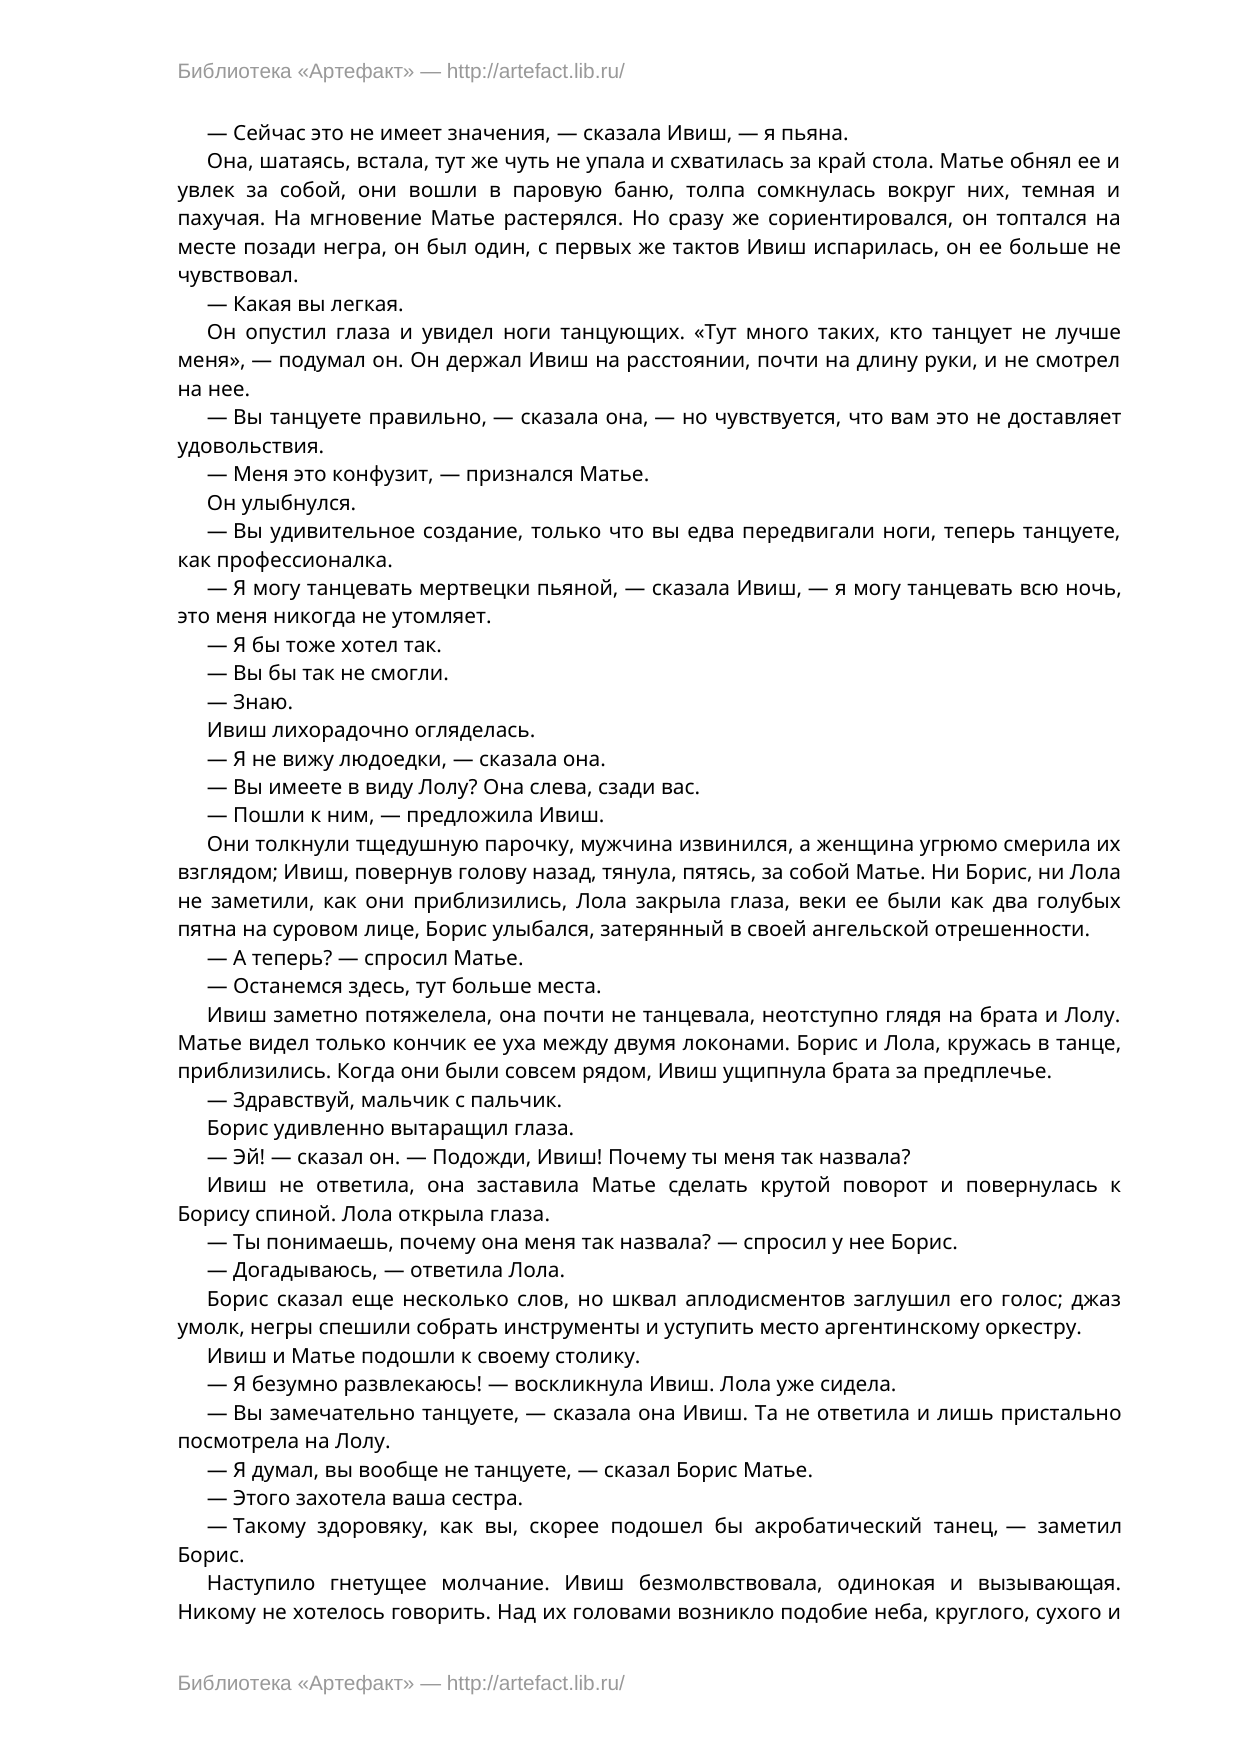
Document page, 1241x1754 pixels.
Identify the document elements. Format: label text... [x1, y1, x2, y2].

text — Вы бы так не смогли. [177, 658, 1122, 687]
text — Я не вижу людоедки, — сказала она. [177, 744, 1122, 772]
text — Пошли к ним, — предложила Ивиш. [177, 801, 1122, 829]
text — Я безумно развлекаюсь! — воскликнула Ивиш. Лола уже сидела. [177, 1369, 1122, 1398]
text — Вы замечательно танцуете, — сказала она Ивиш. Та не ответила и лишь пристально посмотрела на Лолу. [177, 1398, 1122, 1455]
text — Такому здоровяку, как вы, скорее подошел бы акробатический танец, — заметил Борис. [177, 1512, 1122, 1568]
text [177, 1568, 1122, 1625]
text — Сейчас это не имеет значения, — сказала Ивиш, — я пьяна. [177, 118, 1122, 147]
text — Я думал, вы вообще не танцуете, — сказал Борис Матье. [177, 1455, 1122, 1483]
text Он улыбнулся. [177, 488, 1122, 516]
text — Меня это конфузит, — признался Матье. [177, 459, 1122, 488]
text — Какая вы легкая. [177, 289, 1122, 317]
text Она, шатаясь, встала, тут же чуть не упала и схватилась за край стола. Матье обнял ее и увлек за собой, они вошли в паровую баню, толпа сомкнулась вокруг них, темная и пахучая. На мгновение Матье растерялся. Но сразу же сориентировался, он топтался на месте позади негра, он был один, с первых же тактов Ивиш испарилась, он ее больше не чувствовал. [177, 147, 1122, 289]
text Он опустил глаза и увидел ноги танцующих. «Тут много таких, кто танцует не лучше меня», — подумал он. Он держал Ивиш на расстоянии, почти на длину руки, и не смотрел на нее. [177, 317, 1122, 402]
text — Вы удивительное создание, только что вы едва передвигали ноги, теперь танцуете, как профессионалка. [177, 516, 1122, 573]
text — Догадываюсь, — ответила Лола. [177, 1256, 1122, 1284]
text — Вы танцуете правильно, — сказала она, — но чувствуется, что вам это не доставляет удовольствия. [177, 402, 1122, 459]
text — Знаю. [177, 687, 1122, 715]
text — Вы имеете в виду Лолу? Она слева, сзади вас. [177, 772, 1122, 801]
text Борис удивленно вытаращил глаза. [177, 1113, 1122, 1142]
text — Этого захотела ваша сестра. [177, 1483, 1122, 1512]
text Борис сказал еще несколько слов, но шквал аплодисментов заглушил его голос; джаз умолк, негры спешили собрать инструменты и уступить место аргентинскому оркестру. [177, 1284, 1122, 1341]
text Они толкнули тщедушную парочку, мужчина извинился, а женщина угрюмо смерила их взглядом; Ивиш, повернув голову назад, тянула, пятясь, за собой Матье. Ни Борис, ни Лола не заметили, как они приблизились, Лола закрыла глаза, веки ее были как два голубых пятна на суровом лице, Борис улыбался, затерянный в своей ангельской отрешенности. [177, 829, 1122, 943]
text — А теперь? — спросил Матье. [177, 943, 1122, 971]
text Ивиш лихорадочно огляделась. [177, 715, 1122, 744]
text — Ты понимаешь, почему она меня так назвала? — спросил у нее Борис. [177, 1227, 1122, 1256]
text — Я могу танцевать мертвецки пьяной, — сказала Ивиш, — я могу танцевать всю ночь, это меня никогда не утомляет. [177, 573, 1122, 630]
text Ивиш не ответила, она заставила Матье сделать крутой поворот и повернулась к Борису спиной. Лола открыла глаза. [177, 1170, 1122, 1227]
text — Останемся здесь, тут больше места. [177, 971, 1122, 1000]
text — Эй! — сказал он. — Подожди, Ивиш! Почему ты меня так назвала? [177, 1142, 1122, 1170]
text — Я бы тоже хотел так. [177, 630, 1122, 658]
text Ивиш и Матье подошли к своему столику. [177, 1341, 1122, 1369]
text — Здравствуй, мальчик с пальчик. [177, 1085, 1122, 1113]
text Ивиш заметно потяжелела, она почти не танцевала, неотступно глядя на брата и Лолу. Матье видел только кончик ее уха между двумя локонами. Борис и Лола, кружась в танце, приблизились. Когда они были совсем рядом, Ивиш ущипнула брата за предплечье. [177, 1000, 1122, 1085]
